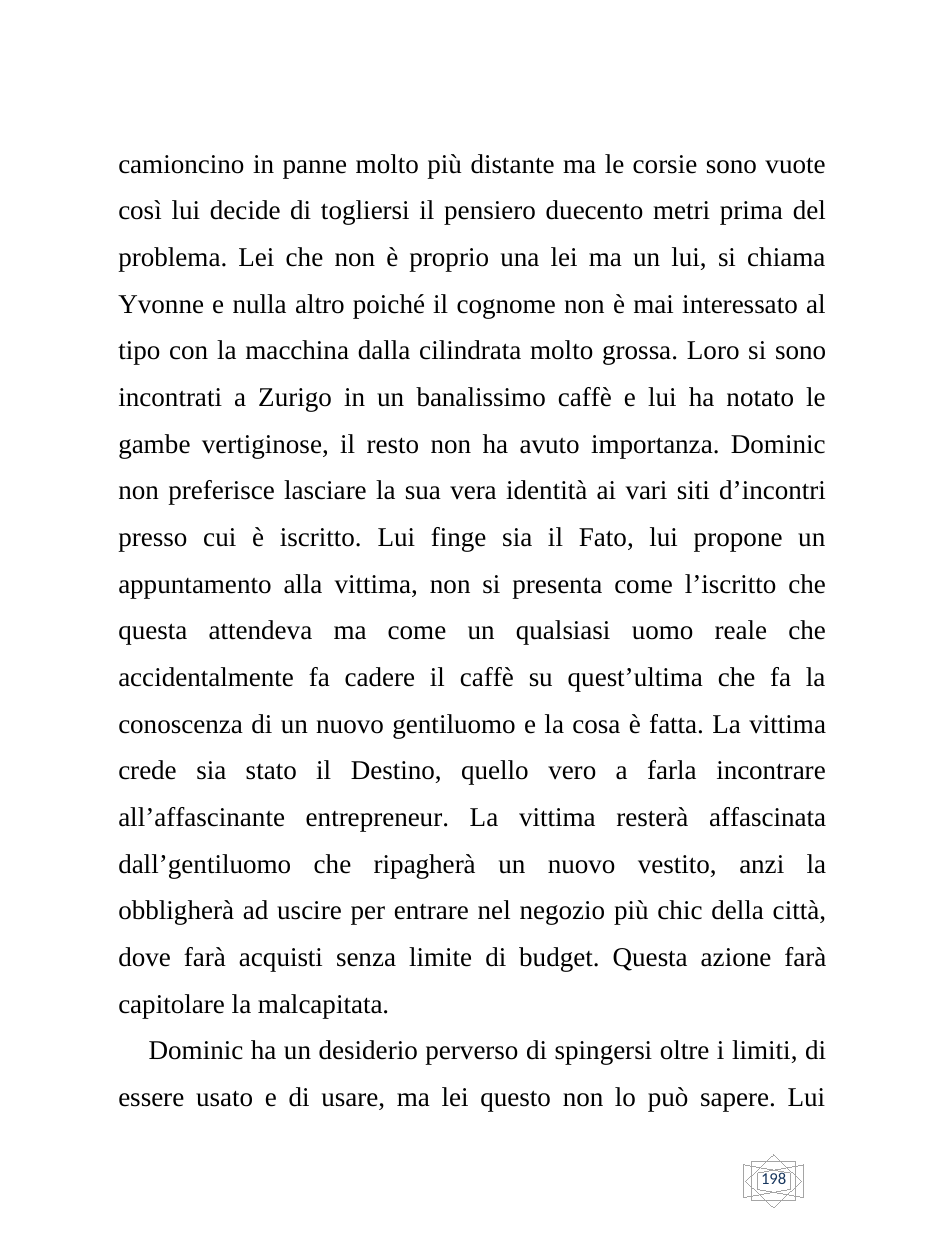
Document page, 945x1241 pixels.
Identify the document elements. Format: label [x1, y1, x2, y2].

text [118, 148, 827, 1019]
text [118, 1034, 827, 1112]
